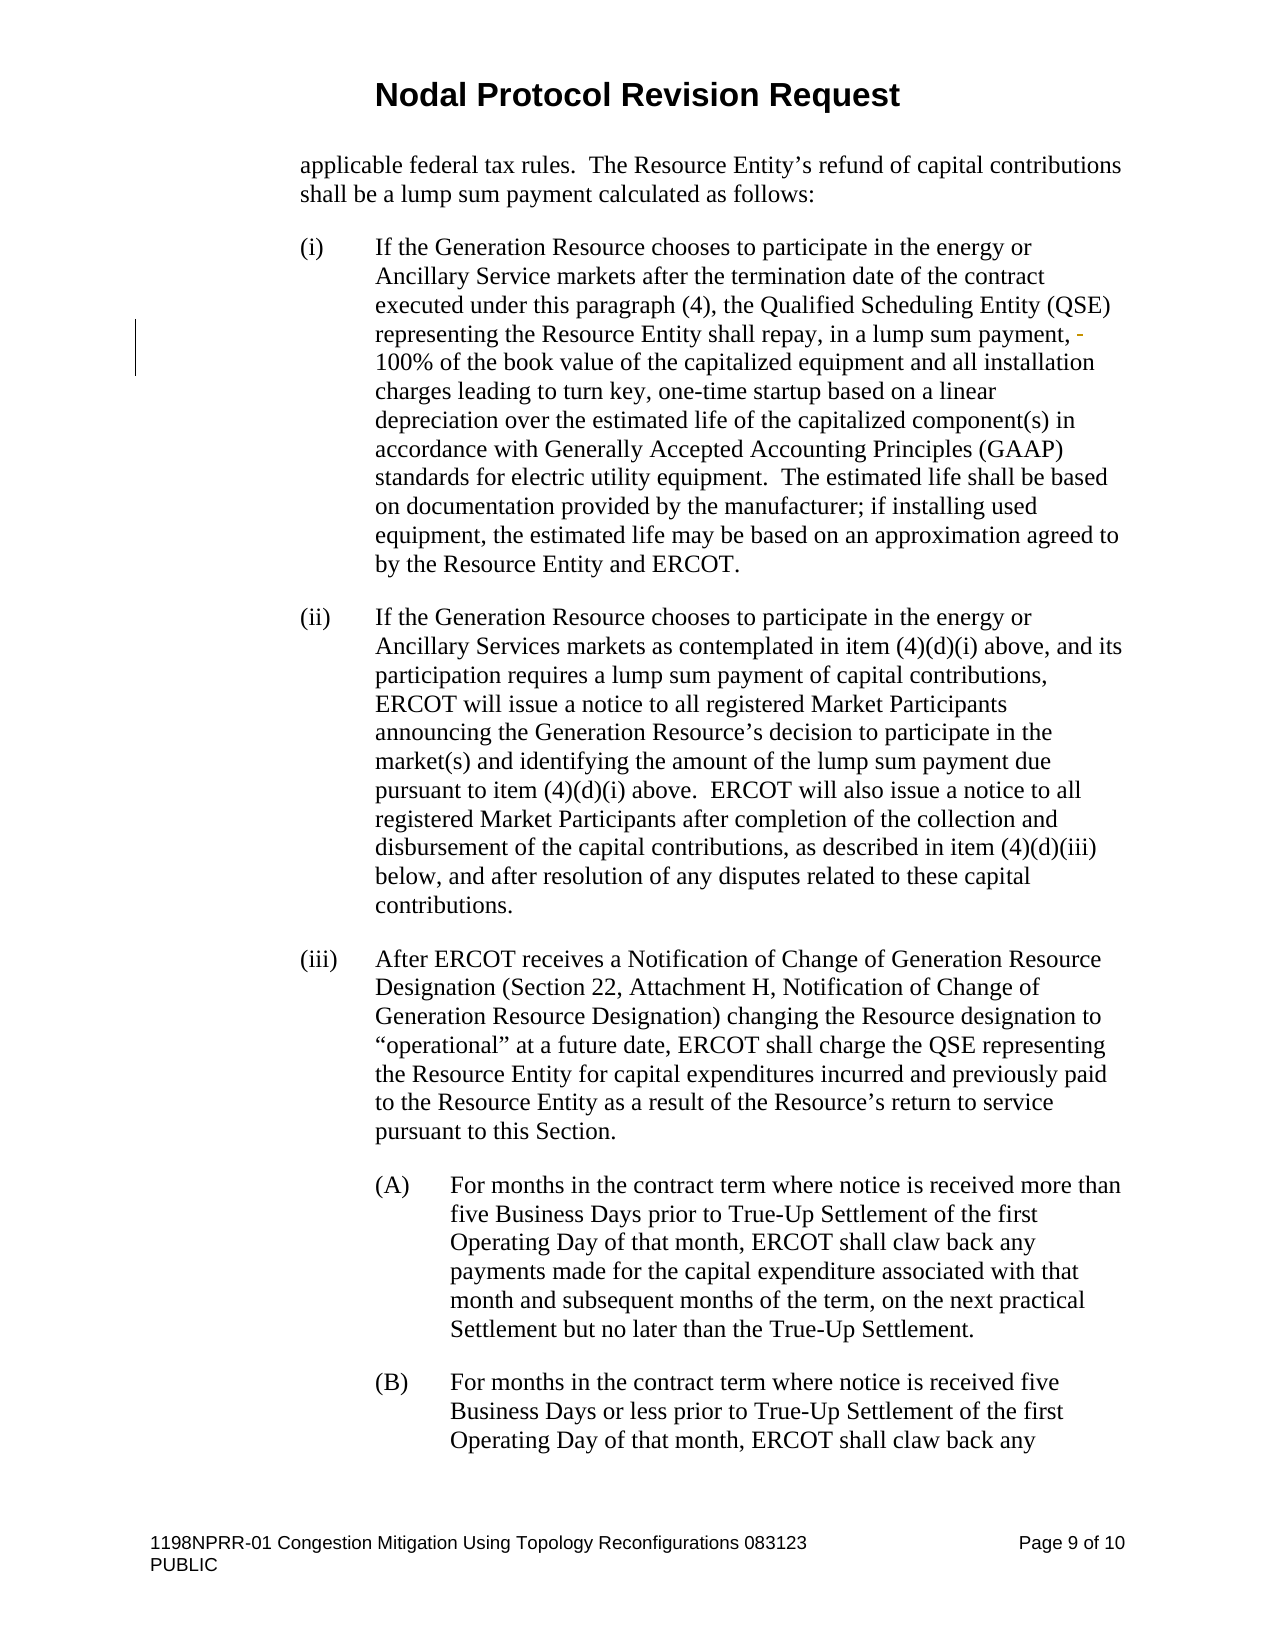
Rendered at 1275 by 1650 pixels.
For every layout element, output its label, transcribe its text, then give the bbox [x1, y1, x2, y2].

list (ii) If the Generation Resource chooses to participate in the energy or Ancillary Services markets as contemplated in item (4)(d)(i) above, and its participation requires a lump sum payment of capital contributions, ERCOT will issue a notice to all registered Market Participants announcing the Generation Resource’s decision to participate in the market(s) and identifying the amount of the lump sum payment due pursuant to item (4)(d)(i) above. ERCOT will also issue a notice to all registered Market Participants after completion of the collection and disbursement of the capital contributions, as described in item (4)(d)(iii) below, and after resolution of any disputes related to these capital contributions. [300, 602, 1125, 919]
list (i) If the Generation Resource chooses to participate in the energy or Ancillary Service markets after the termination date of the contract executed under this paragraph (4), the Qualified Scheduling Entity (QSE) representing the Resource Entity shall repay, in a lump sum payment, 100% of the book value of the capitalized equipment and all installation charges leading to turn key, one-time startup based on a linear depreciation over the estimated life of the capitalized component(s) in accordance with Generally Accepted Accounting Principles (GAAP) standards for electric utility equipment. The estimated life shall be based on documentation provided by the manufacturer; if installing used equipment, the estimated life may be based on an approximation agreed to by the Resource Entity and ERCOT. [300, 232, 1125, 577]
list (iii) After ERCOT receives a Notification of Change of Generation Resource Designation (Section 22, Attachment H, Notification of Change of Generation Resource Designation) changing the Resource designation to “operational” at a future date, ERCOT shall charge the QSE representing the Resource Entity for capital expenditures incurred and previously paid to the Resource Entity as a result of the Resource’s return to service pursuant to this Section. [300, 944, 1125, 1145]
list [225, 150, 1125, 207]
list (A) For months in the contract term where notice is received more than five Business Days prior to True-Up Settlement of the first Operating Day of that month, ERCOT shall claw back any payments made for the capital expenditure associated with that month and subsequent months of the term, on the next practical Settlement but no later than the True-Up Settlement. [375, 1170, 1125, 1342]
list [375, 1367, 1125, 1454]
